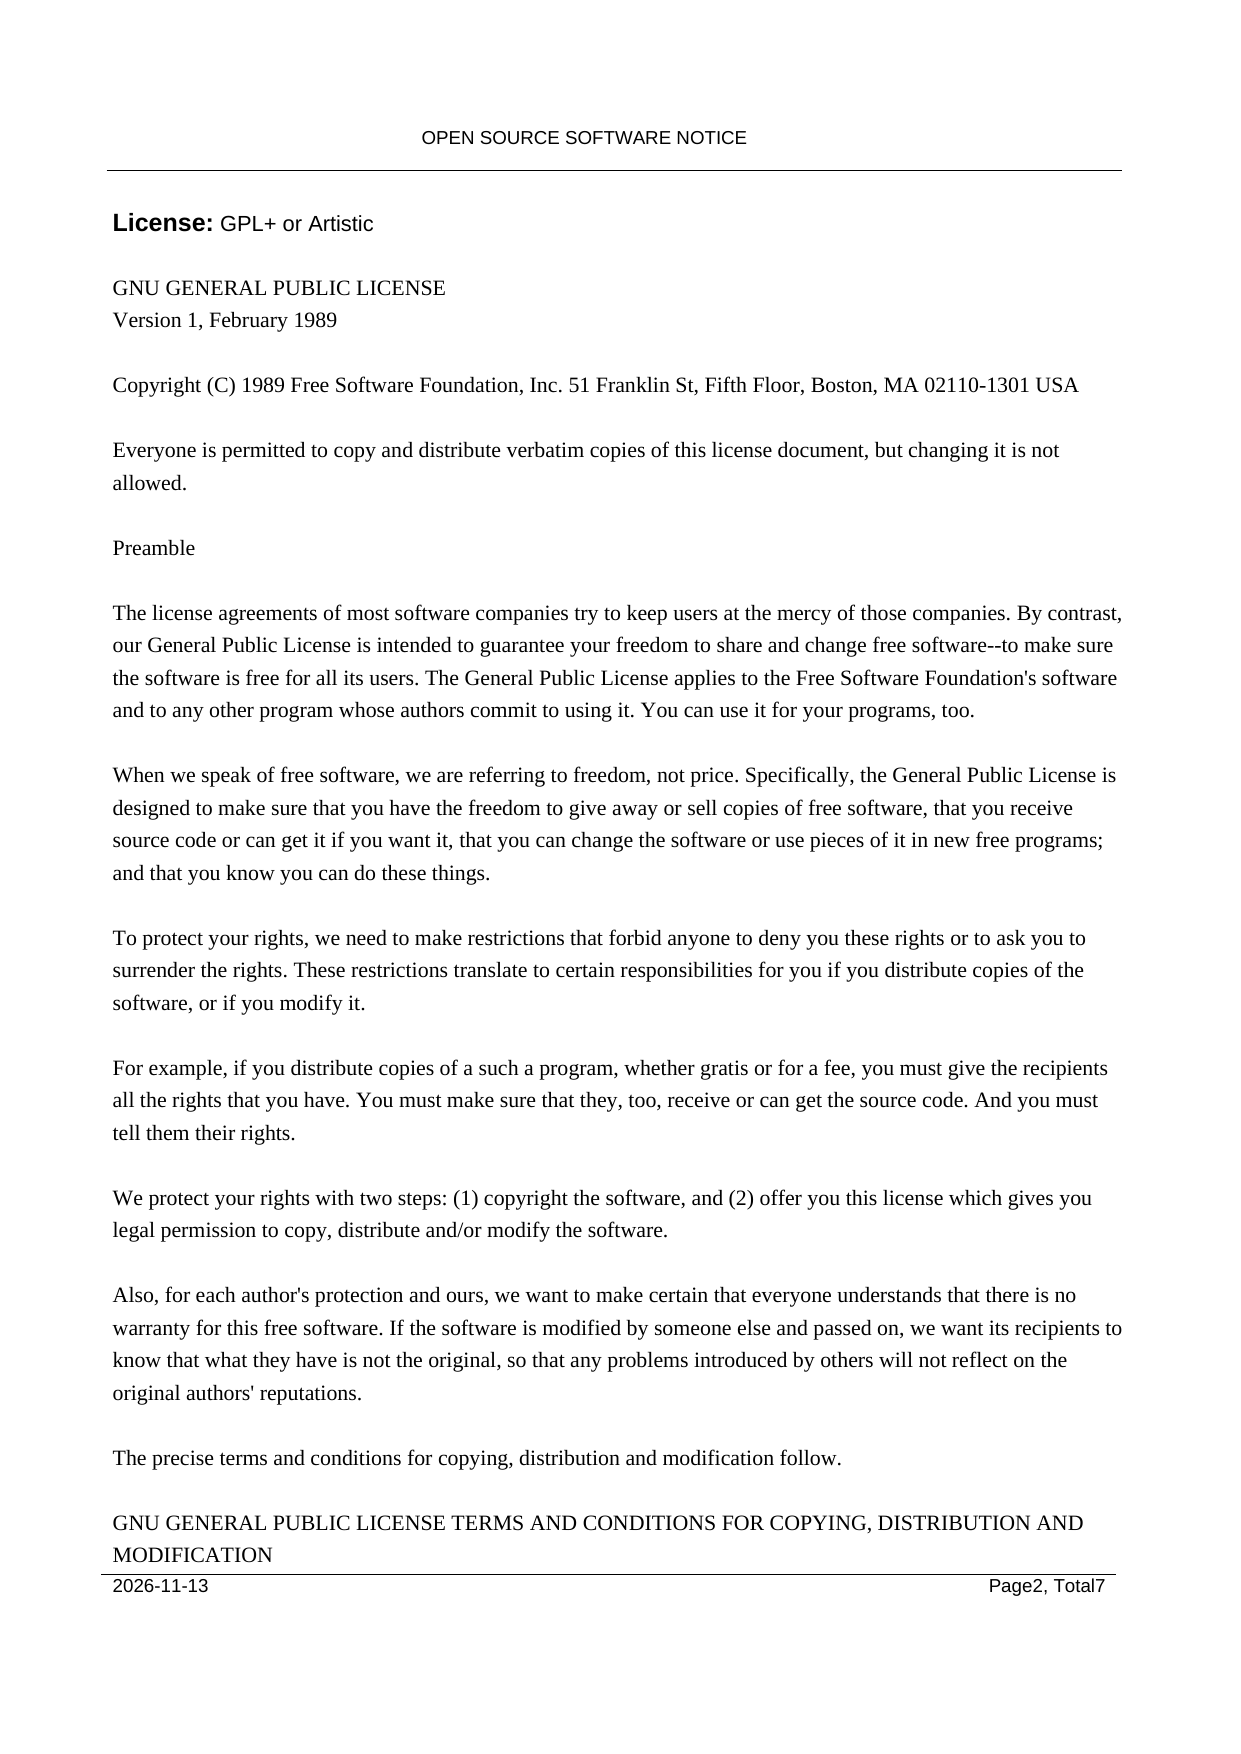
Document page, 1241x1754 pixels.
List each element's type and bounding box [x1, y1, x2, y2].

text [112, 206, 1128, 1571]
